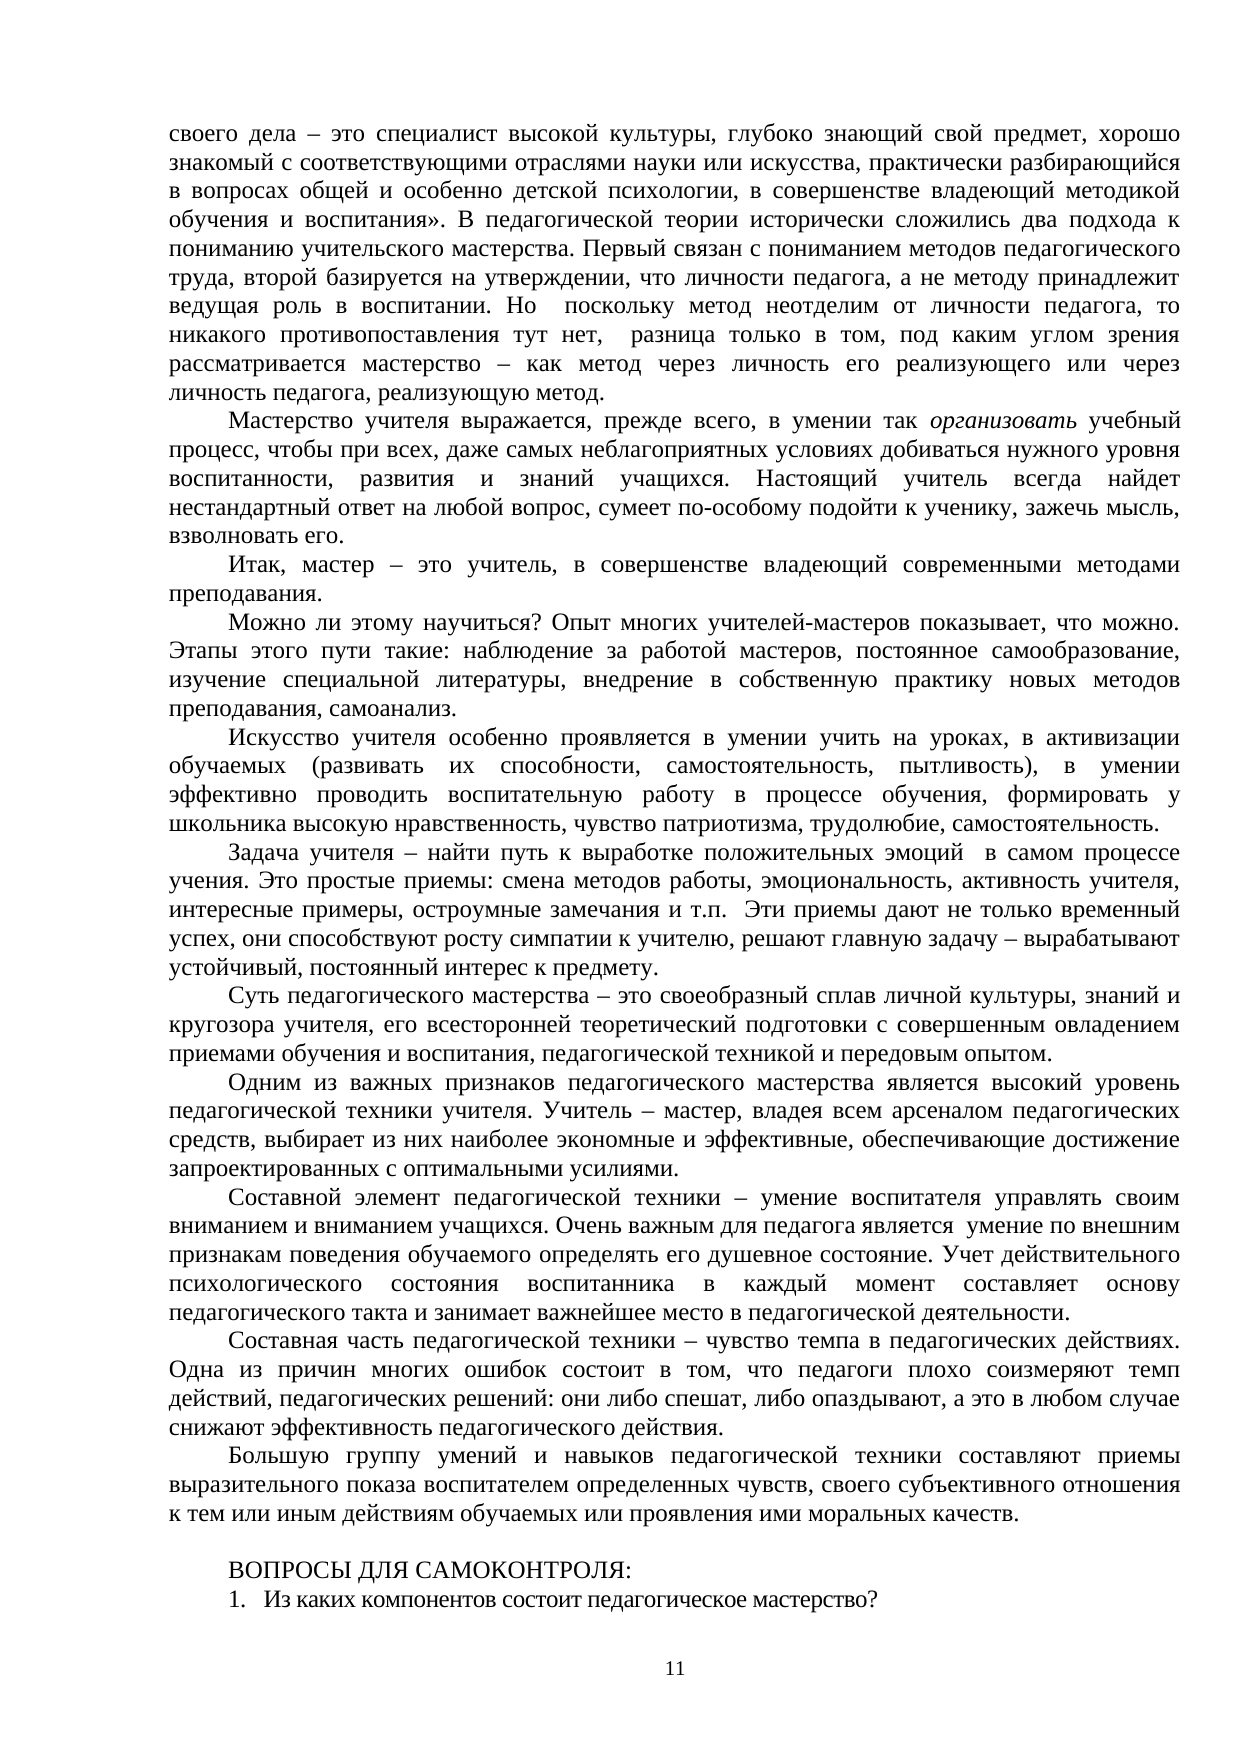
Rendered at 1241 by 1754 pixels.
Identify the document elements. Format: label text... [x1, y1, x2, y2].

text Задача учителя – найти путь к выработке положительных эмоций в самом процессе учения. Это простые приемы: смена методов работы, эмоциональность, активность учителя, интересные примеры, остроумные замечания и т.п. Эти приемы дают не только временный успех, они способствуют росту симпатии к учителю, решают главную задачу – вырабатывают устойчивый, постоянный интерес к предмету. [169, 837, 1181, 981]
text Большую группу умений и навыков педагогической техники составляют приемы выразительного показа воспитателем определенных чувств, своего субъективного отношения к тем или иным действиям обучаемых или проявления ими моральных качеств. [169, 1441, 1181, 1527]
text Можно ли этому научиться? Опыт многих учителей-мастеров показывает, что можно. Этапы этого пути такие: наблюдение за работой мастеров, постоянное самообразование, изучение специальной литературы, внедрение в собственную практику новых методов преподавания, самоанализ. [169, 607, 1181, 722]
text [169, 118, 1181, 406]
text Составной элемент педагогической техники – умение воспитателя управлять своим вниманием и вниманием учащихся. Очень важным для педагога является умение по внешним признакам поведения обучаемого определять его душевное состояние. Учет действительного психологического состояния воспитанника в каждый момент составляет основу педагогического такта и занимает важнейшее место в педагогической деятельности. [169, 1182, 1181, 1326]
text Составная часть педагогической техники – чувство темпа в педагогических действиях. Одна из причин многих ошибок состоит в том, что педагоги плохо соизмеряют темп действий, педагогических решений: они либо спешат, либо опаздывают, а это в любом случае снижают эффективность педагогического действия. [169, 1326, 1181, 1441]
text Суть педагогического мастерства – это своеобразный сплав личной культуры, знаний и кругозора учителя, его всесторонней теоретический подготовки с совершенным овладением приемами обучения и воспитания, педагогической техникой и передовым опытом. [169, 981, 1181, 1067]
text Искусство учителя особенно проявляется в умении учить на уроках, в активизации обучаемых (развивать их способности, самостоятельность, пытливость), в умении эффективно проводить воспитательную работу в процессе обучения, формировать у школьника высокую нравственность, чувство патриотизма, трудолюбие, самостоятельность. [169, 722, 1181, 837]
text Итак, мастер – это учитель, в совершенстве владеющий современными методами преподавания. [169, 549, 1181, 607]
list Из каких компонентов состоит педагогическое мастерство? [169, 1584, 1181, 1613]
text Мастерство учителя выражается, прежде всего, в умении так организовать учебный процесс, чтобы при всех, даже самых неблагоприятных условиях добиваться нужного уровня воспитанности, развития и знаний учащихся. Настоящий учитель всегда найдет нестандартный ответ на любой вопрос, сумеет по-особому подойти к ученику, зажечь мысль, взволновать его. [169, 406, 1181, 549]
text ВОПРОСЫ ДЛЯ САМОКОНТРОЛЯ: [169, 1556, 1181, 1584]
text Одним из важных признаков педагогического мастерства является высокий уровень педагогической техники учителя. Учитель – мастер, владея всем арсеналом педагогических средств, выбирает из них наиболее экономные и эффективные, обеспечивающие достижение запроектированных с оптимальными усилиями. [169, 1067, 1181, 1182]
